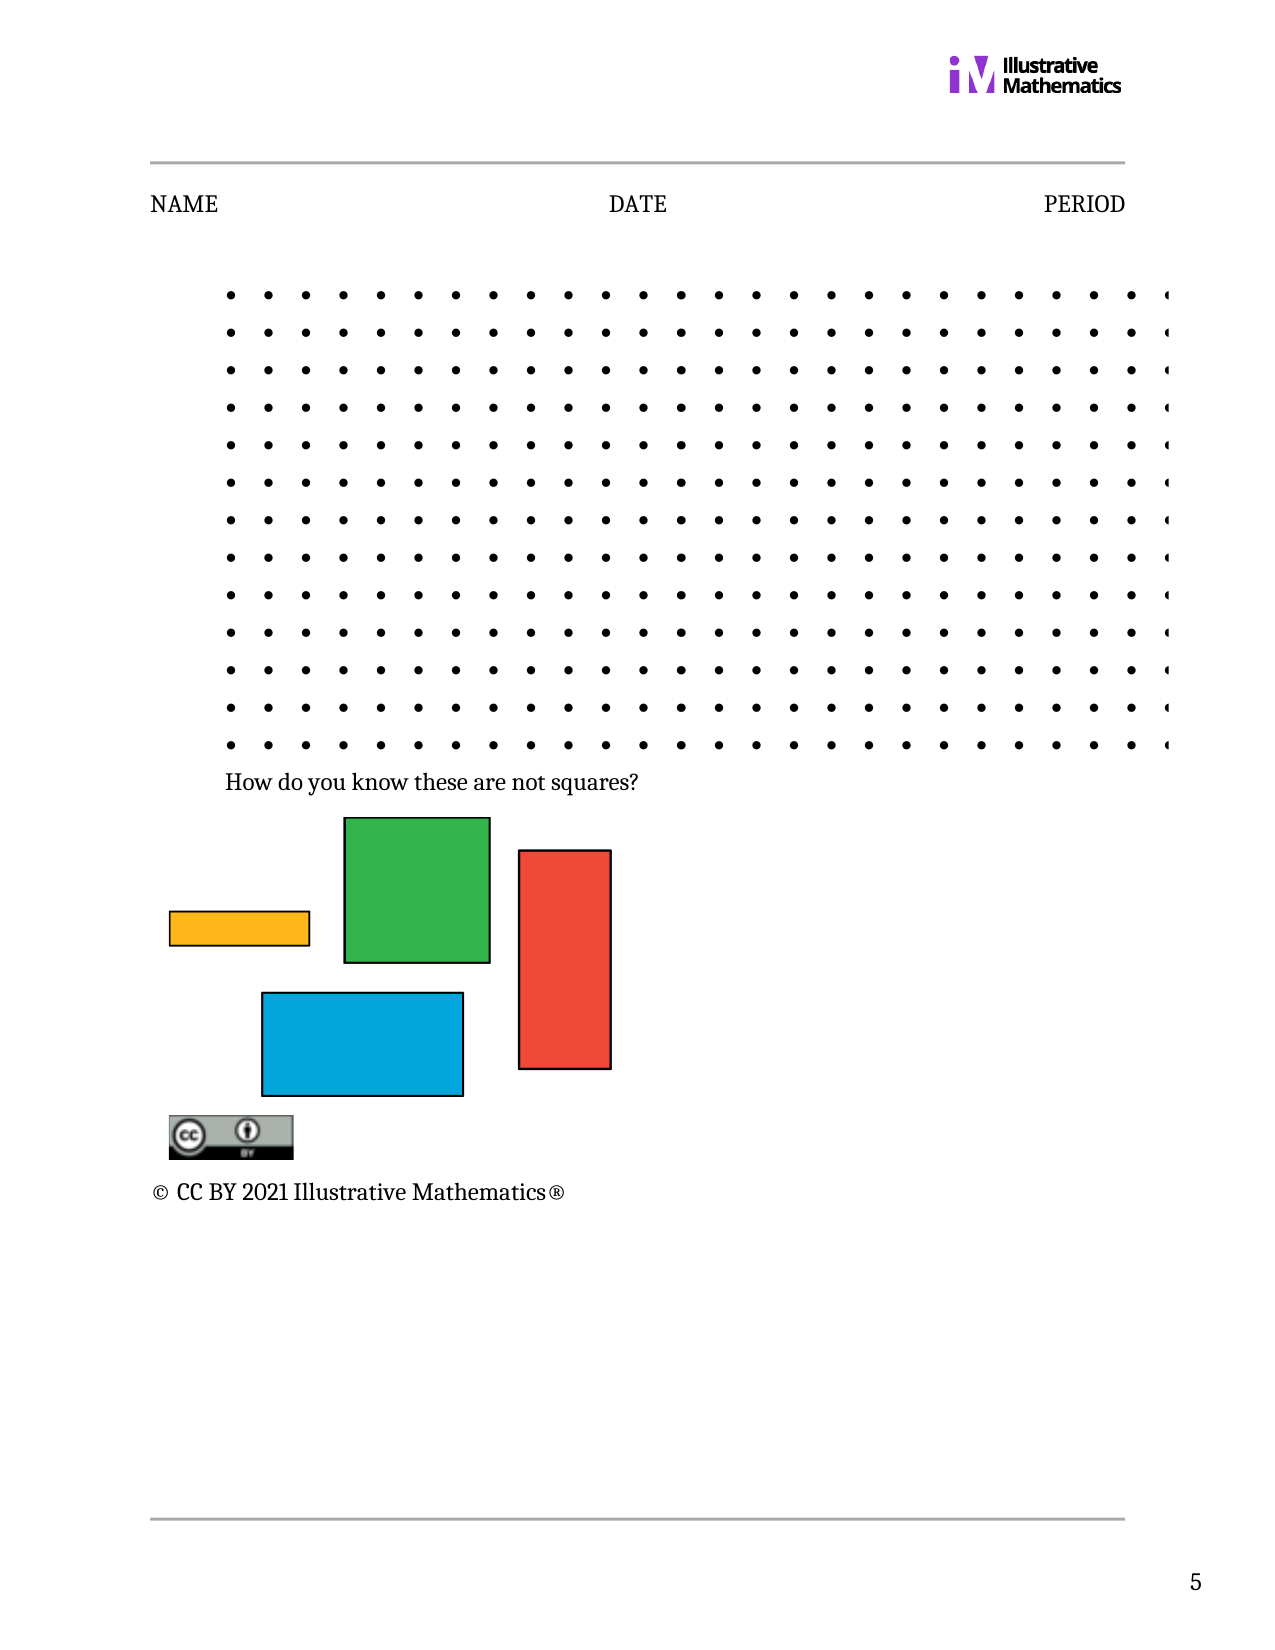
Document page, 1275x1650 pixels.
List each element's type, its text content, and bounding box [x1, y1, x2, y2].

list How do you know these are not squares? [175, 767, 1125, 796]
picture [949, 55, 1121, 93]
picture [193, 276, 1169, 764]
picture [168, 1115, 294, 1160]
text © CC BY 2021 Illustrative Mathematics® [150, 1178, 1125, 1207]
picture [168, 817, 612, 1097]
